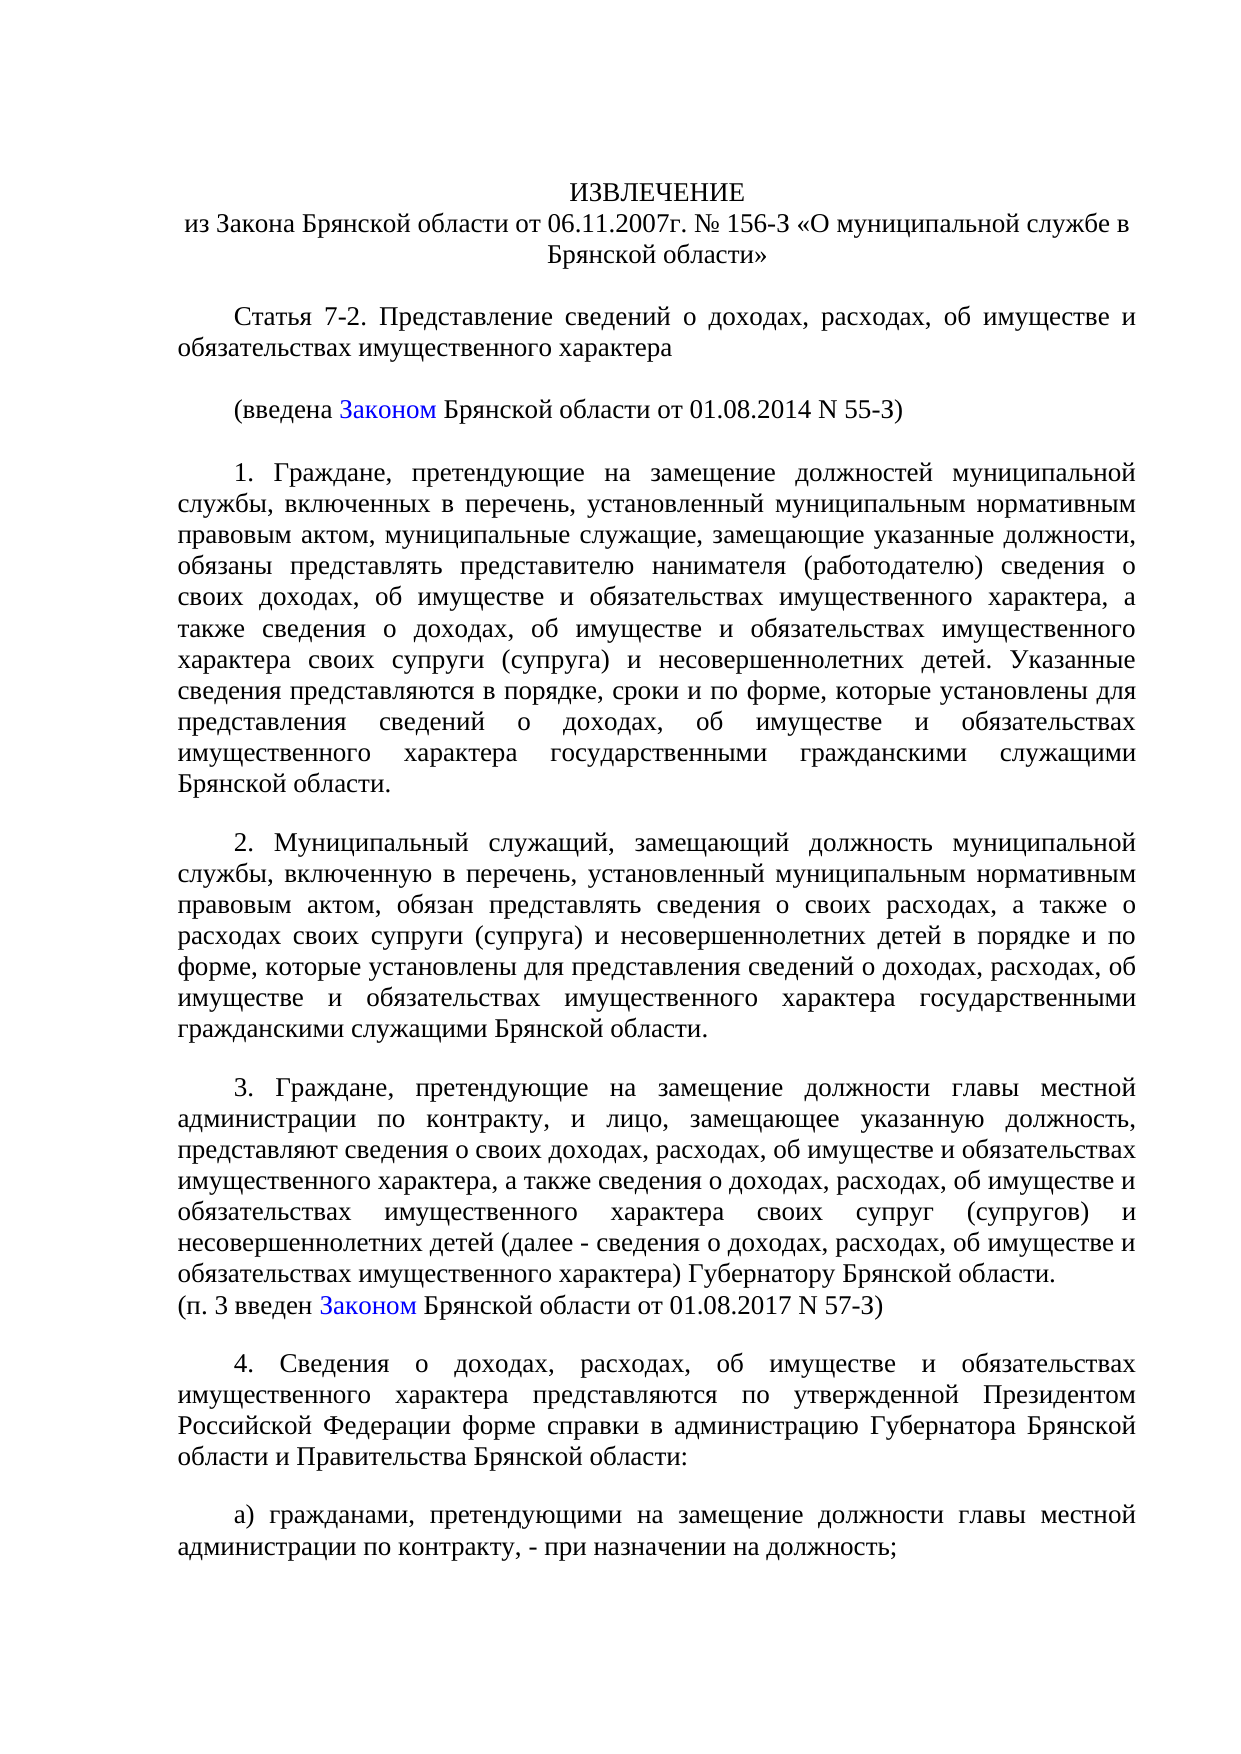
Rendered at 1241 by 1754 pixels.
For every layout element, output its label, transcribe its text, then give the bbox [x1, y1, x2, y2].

text Статья 7-2. Представление сведений о доходах, расходах, об имуществе и обязательствах имущественного характера [177, 300, 1137, 362]
text (п. 3 введен Законом Брянской области от 01.08.2017 N 57-З) [177, 1289, 1137, 1320]
text 2. Муниципальный служащий, замещающий должность муниципальной службы, включенную в перечень, установленный муниципальным нормативным правовым актом, обязан представлять сведения о своих расходах, а также о расходах своих супруги (супруга) и несовершеннолетних детей в порядке и по форме, которые установлены для представления сведений о доходах, расходах, об имуществе и обязательствах имущественного характера государственными гражданскими служащими Брянской области. [177, 826, 1137, 1044]
text (введена Законом Брянской области от 01.08.2014 N 55-З) [177, 394, 1137, 425]
text а) гражданами, претендующими на замещение должности главы местной администрации по контракту, - при назначении на должность; [177, 1499, 1137, 1561]
text 3. Граждане, претендующие на замещение должности главы местной администрации по контракту, и лицо, замещающее указанную должность, представляют сведения о своих доходах, расходах, об имуществе и обязательствах имущественного характера, а также сведения о доходах, расходах, об имуществе и обязательствах имущественного характера своих супруг (супругов) и несовершеннолетних детей (далее - сведения о доходах, расходах, об имуществе и обязательствах имущественного характера) Губернатору Брянской области. [177, 1071, 1137, 1289]
text ИЗВЛЕЧЕНИЕ [177, 176, 1137, 207]
text из Закона Брянской области от 06.11.2007г. № 156-З «О муниципальной службе в Брянской области» [177, 207, 1137, 269]
text 1. Граждане, претендующие на замещение должностей муниципальной службы, включенных в перечень, установленный муниципальным нормативным правовым актом, муниципальные служащие, замещающие указанные должности, обязаны представлять представителю нанимателя (работодателю) сведения о своих доходах, об имуществе и обязательствах имущественного характера, а также сведения о доходах, об имуществе и обязательствах имущественного характера своих супруги (супруга) и несовершеннолетних детей. Указанные сведения представляются в порядке, сроки и по форме, которые установлены для представления сведений о доходах, об имуществе и обязательствах имущественного характера государственными гражданскими служащими Брянской области. [177, 456, 1137, 798]
text 4. Сведения о доходах, расходах, об имуществе и обязательствах имущественного характера представляются по утвержденной Президентом Российской Федерации форме справки в администрацию Губернатора Брянской области и Правительства Брянской области: [177, 1347, 1137, 1472]
